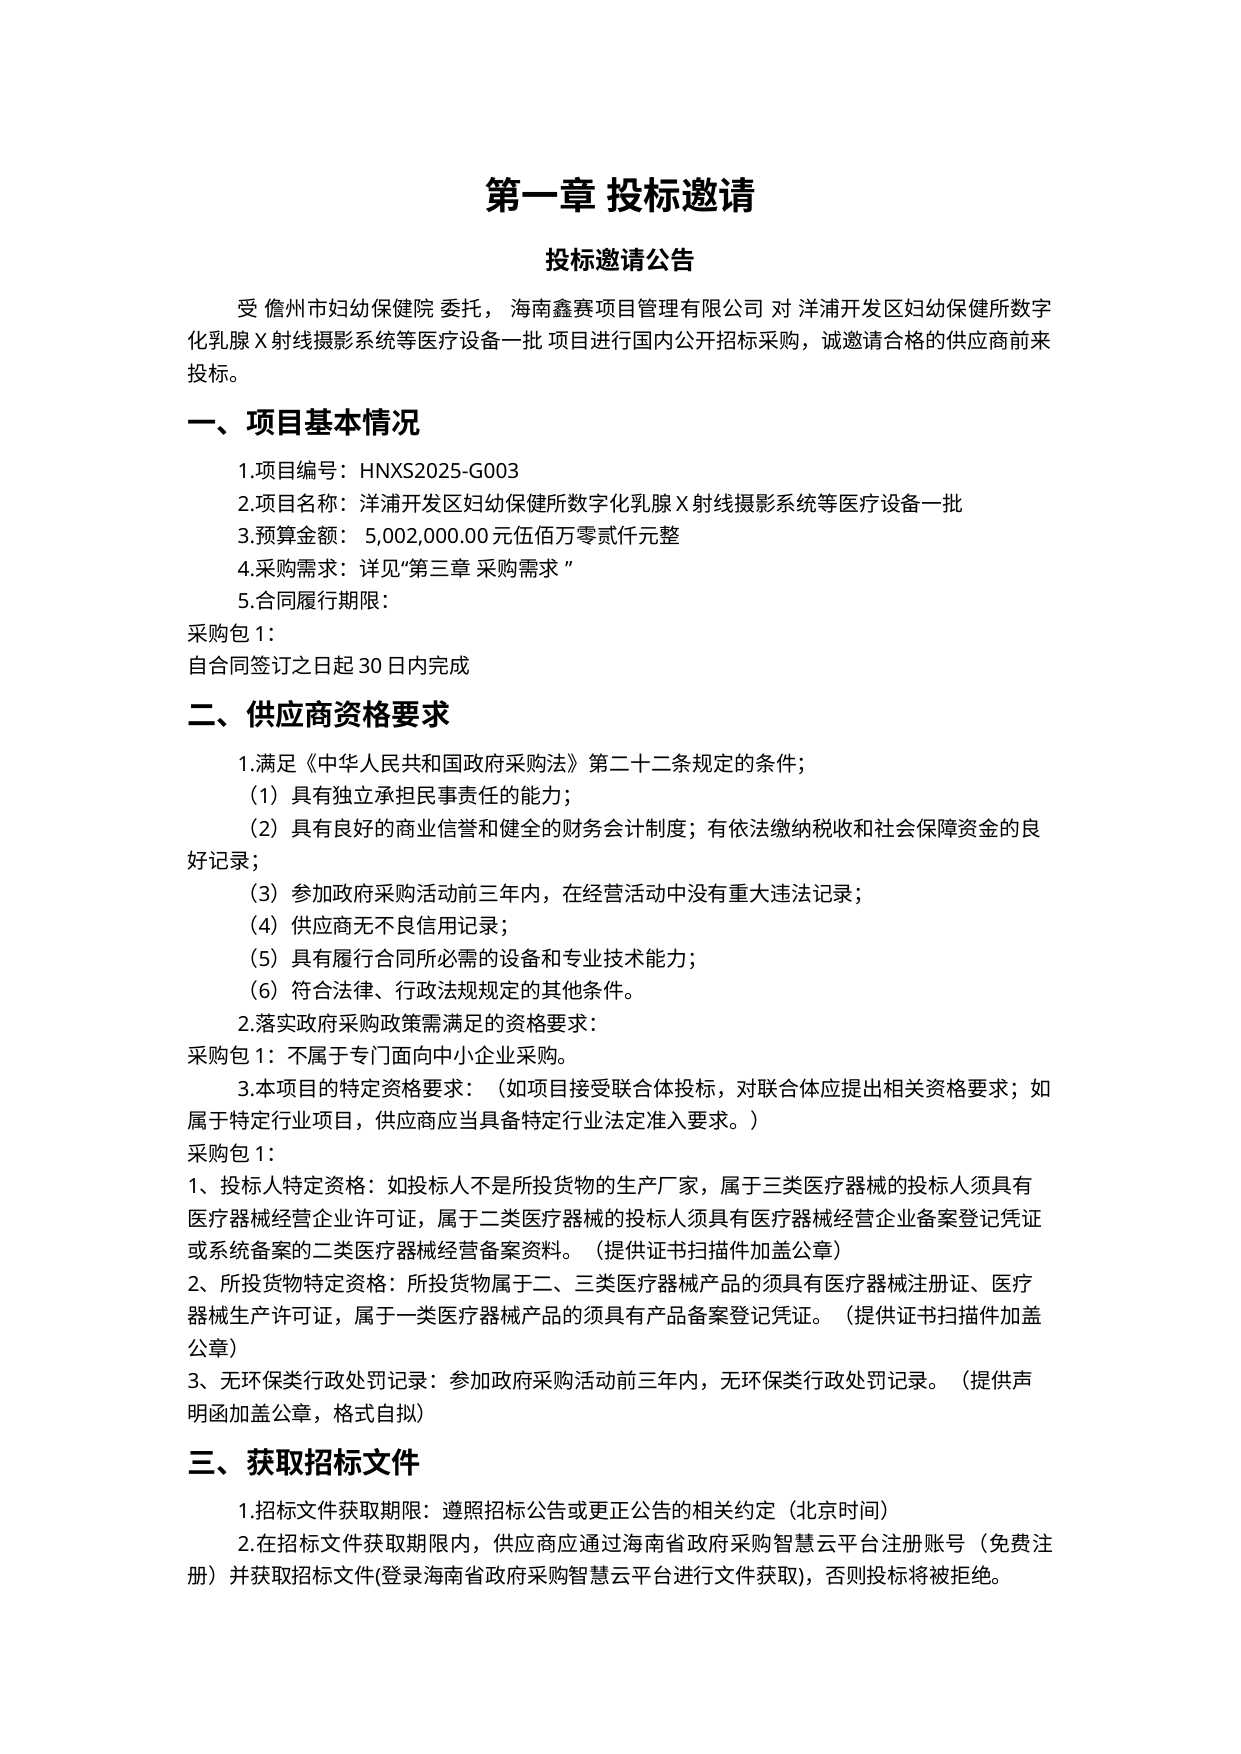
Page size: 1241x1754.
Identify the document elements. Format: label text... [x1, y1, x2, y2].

text （6）符合法律、行政法规规定的其他条件。 [187, 974, 1053, 1007]
text （4）供应商无不良信用记录； [187, 909, 1053, 942]
text 自合同签订之日起30日内完成 [187, 649, 1053, 682]
text 采购包1： [187, 617, 1053, 649]
text （5）具有履行合同所必需的设备和专业技术能力； [187, 942, 1053, 974]
text 采购包1：不属于专门面向中小企业采购。 [187, 1039, 1053, 1072]
text 2、所投货物特定资格：所投货物属于二、三类医疗器械产品的须具有医疗器械注册证、医疗器械生产许可证，属于一类医疗器械产品的须具有产品备案登记凭证。（提供证书扫描件加盖公章） [187, 1267, 1053, 1364]
text 采购包1： [187, 1137, 1053, 1169]
text （1）具有独立承担民事责任的能力； [187, 779, 1053, 812]
text 一、项目基本情况 [187, 389, 1053, 454]
text 5.合同履行期限： [187, 584, 1053, 617]
text 受 儋州市妇幼保健院 委托， 海南鑫赛项目管理有限公司 对 洋浦开发区妇幼保健所数字化乳腺X射线摄影系统等医疗设备一批 项目进行国内公开招标采购，诚邀请合格的供应商前来投标。 [187, 292, 1053, 389]
text 1.项目编号：HNXS2025-G003 [187, 454, 1053, 487]
text 第一章 投标邀请 [187, 162, 1053, 227]
text 3.本项目的特定资格要求：（如项目接受联合体投标，对联合体应提出相关资格要求；如属于特定行业项目，供应商应当具备特定行业法定准入要求。） [187, 1072, 1053, 1137]
text 2.项目名称：洋浦开发区妇幼保健所数字化乳腺X射线摄影系统等医疗设备一批 [187, 487, 1053, 519]
text 3、无环保类行政处罚记录：参加政府采购活动前三年内，无环保类行政处罚记录。（提供声明函加盖公章，格式自拟） [187, 1364, 1053, 1429]
text 1、投标人特定资格：如投标人不是所投货物的生产厂家，属于三类医疗器械的投标人须具有医疗器械经营企业许可证，属于二类医疗器械的投标人须具有医疗器械经营企业备案登记凭证或系统备案的二类医疗器械经营备案资料。（提供证书扫描件加盖公章） [187, 1169, 1053, 1267]
text 二、供应商资格要求 [187, 682, 1053, 747]
text 三、获取招标文件 [187, 1429, 1053, 1494]
text 投标邀请公告 [187, 227, 1053, 292]
text 1.招标文件获取期限：遵照招标公告或更正公告的相关约定（北京时间） [187, 1494, 1053, 1527]
text （3）参加政府采购活动前三年内，在经营活动中没有重大违法记录； [187, 877, 1053, 909]
text 4.采购需求：详见“第三章 采购需求 ” [187, 552, 1053, 584]
text 2.在招标文件获取期限内，供应商应通过海南省政府采购智慧云平台注册账号（免费注册）并获取招标文件(登录海南省政府采购智慧云平台进行文件获取)，否则投标将被拒绝。 [187, 1527, 1053, 1592]
text （2）具有良好的商业信誉和健全的财务会计制度；有依法缴纳税收和社会保障资金的良好记录； [187, 812, 1053, 877]
text 2.落实政府采购政策需满足的资格要求： [187, 1007, 1053, 1039]
text 1.满足《中华人民共和国政府采购法》第二十二条规定的条件； [187, 747, 1053, 779]
text 3.预算金额： 5,002,000.00元伍佰万零贰仟元整 [187, 519, 1053, 552]
